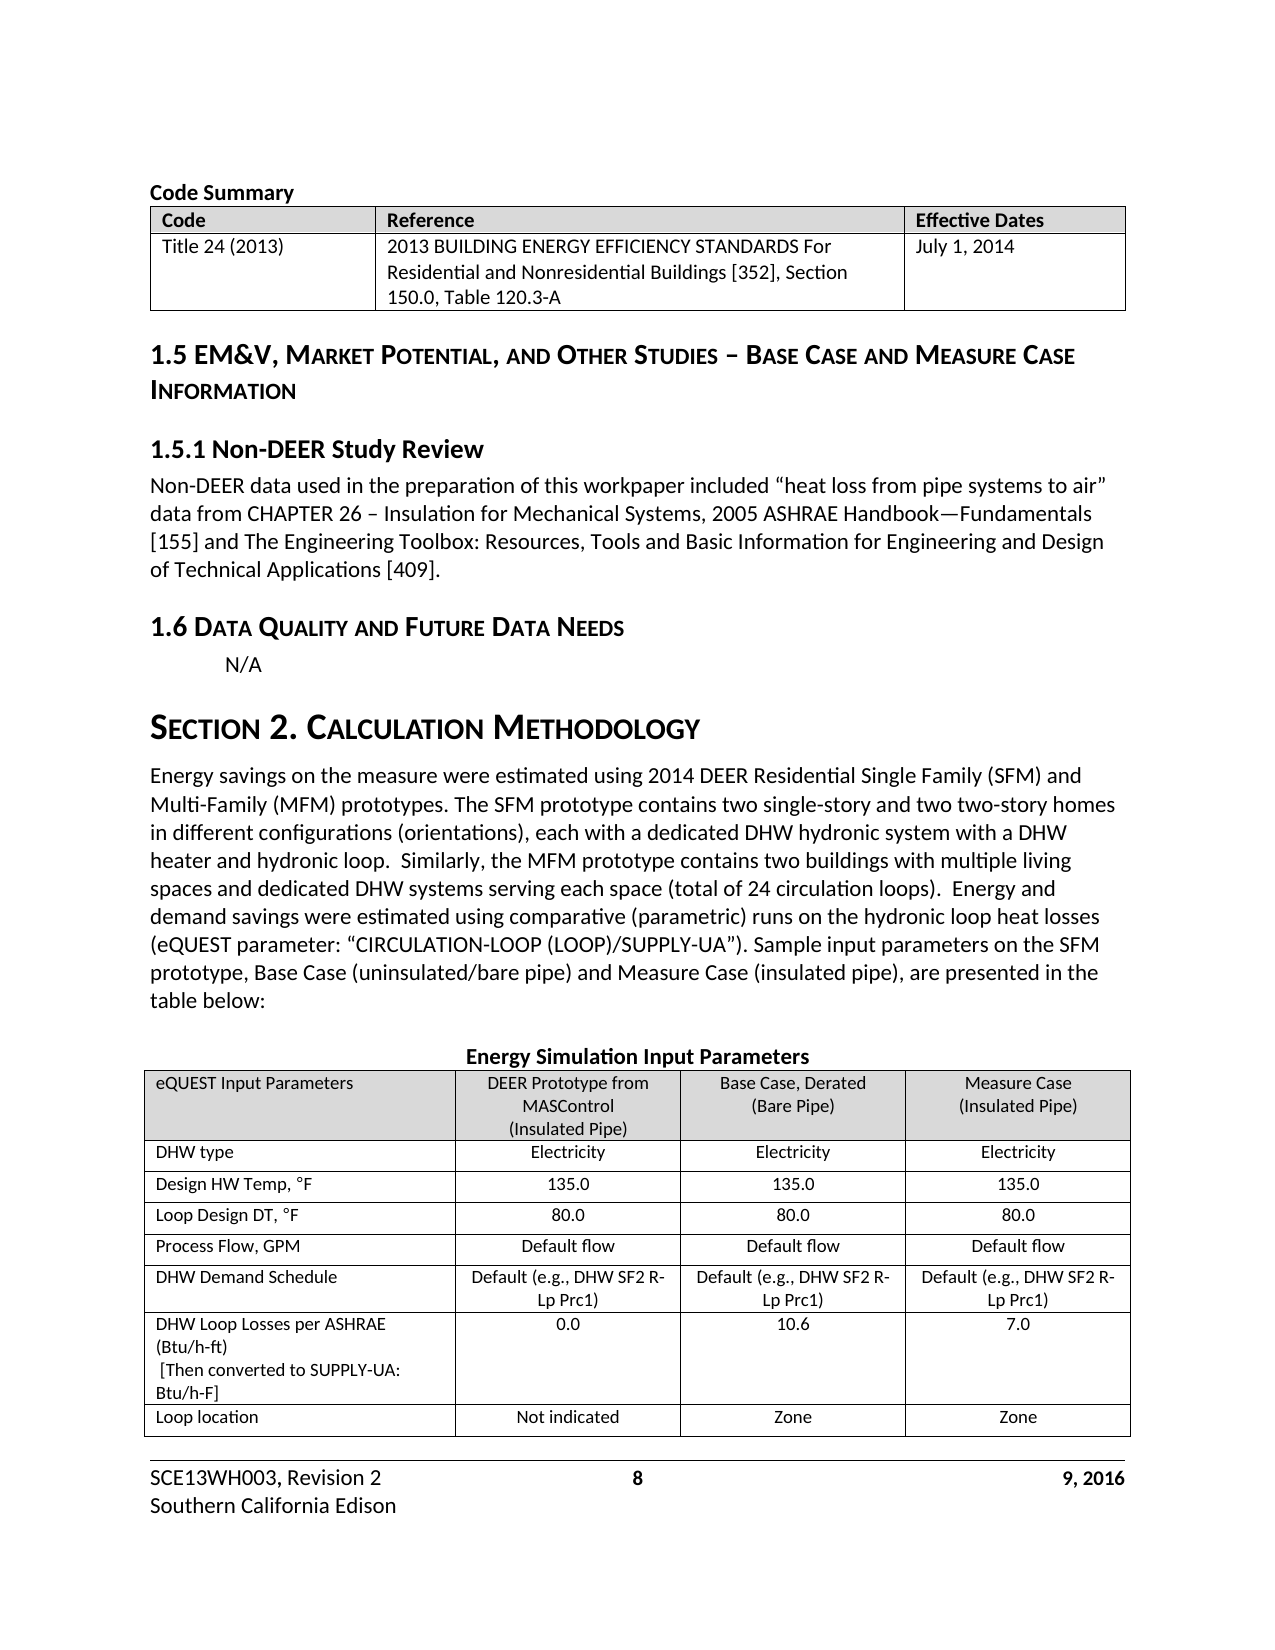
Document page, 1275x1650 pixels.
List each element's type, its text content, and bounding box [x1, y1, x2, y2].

table_cell Default (e.g., DHW SF2 R-Lp Prc1) [681, 1266, 905, 1312]
table_header Effective Dates [905, 207, 1125, 232]
text Energy Simulation Input Parameters [150, 1042, 1125, 1070]
table_cell Zone [681, 1405, 905, 1436]
table_cell 80.0 [906, 1203, 1130, 1233]
table_cell 135.0 [456, 1172, 680, 1202]
table_cell Title 24 (2013) [151, 234, 375, 310]
table_cell DHW type [145, 1141, 455, 1171]
table_cell Zone [906, 1405, 1130, 1436]
table_cell 2013 BUILDING ENERGY EFFICIENCY STANDARDS For Residential and Nonresidential Buildings [352], Section 150.0, Table 120.3-A [376, 234, 904, 310]
text Non-DEER data used in the preparation of this workpaper included “heat loss from pipe systems to air” data from CHAPTER 26 – Insulation for Mechanical Systems, 2005 ASHRAE Handbook—Fundamentals [155] and The Engineering Toolbox: Resources, Tools and Basic Information for Engineering and Design of Technical Applications [409]. [150, 471, 1125, 583]
table_cell Design HW Temp, °F [145, 1172, 455, 1202]
text Code Summary [150, 178, 1125, 206]
table_header DEER Prototype from MASControl (Insulated Pipe) [456, 1071, 680, 1140]
table_cell Default flow [681, 1235, 905, 1265]
table_cell Electricity [456, 1141, 680, 1171]
table_header eQUEST Input Parameters [145, 1071, 455, 1140]
table_cell Default (e.g., DHW SF2 R-Lp Prc1) [906, 1266, 1130, 1312]
table_cell Not indicated [456, 1405, 680, 1436]
subtitle 1.5.1 Non-DEER Study Review [150, 432, 1125, 465]
table_cell Default flow [456, 1235, 680, 1265]
table_cell Process Flow, GPM [145, 1235, 455, 1265]
subtitle Section 2. Calculation Methodology [150, 703, 1125, 749]
table_cell Electricity [681, 1141, 905, 1171]
subtitle 1.6 Data Quality and Future Data Needs [150, 608, 1125, 644]
text Energy savings on the measure were estimated using 2014 DEER Residential Single Family (SFM) and Multi-Family (MFM) prototypes. The SFM prototype contains two single-story and two two-story homes in different configurations (orientations), each with a dedicated DHW hydronic system with a DHW heater and hydronic loop. Similarly, the MFM prototype contains two buildings with multiple living spaces and dedicated DHW systems serving each space (total of 24 circulation loops). Energy and demand savings were estimated using comparative (parametric) runs on the hydronic loop heat losses (eQUEST parameter: “CIRCULATION-LOOP (LOOP)/SUPPLY-UA”). Sample input parameters on the SFM prototype, Base Case (uninsulated/bare pipe) and Measure Case (insulated pipe), are presented in the table below: [150, 762, 1125, 1014]
table_cell 135.0 [906, 1172, 1130, 1202]
table_cell July 1, 2014 [905, 234, 1125, 310]
table_cell 80.0 [681, 1203, 905, 1233]
table_cell 7.0 [906, 1313, 1130, 1404]
table_cell Default (e.g., DHW SF2 R-Lp Prc1) [456, 1266, 680, 1312]
table_cell Default flow [906, 1235, 1130, 1265]
table_cell 135.0 [681, 1172, 905, 1202]
table_header Measure Case (Insulated Pipe) [906, 1071, 1130, 1140]
table_cell 80.0 [456, 1203, 680, 1233]
subtitle 1.5 EM&V, Market Potential, and Other Studies – Base Case and Measure Case Information [150, 336, 1125, 407]
table_header Reference [376, 207, 904, 232]
table_cell 10.6 [681, 1313, 905, 1404]
list N/A [225, 650, 1125, 678]
table_cell Electricity [906, 1141, 1130, 1171]
table_header Code [151, 207, 375, 232]
table_cell 0.0 [456, 1313, 680, 1404]
table_cell DHW Demand Schedule [145, 1266, 455, 1312]
table_cell Loop location [145, 1405, 455, 1436]
table_header Base Case, Derated (Bare Pipe) [681, 1071, 905, 1140]
table_cell Loop Design DT, °F [145, 1203, 455, 1233]
table_cell DHW Loop Losses per ASHRAE (Btu/h-ft) [Then converted to SUPPLY-UA: Btu/h-F] [145, 1313, 455, 1404]
